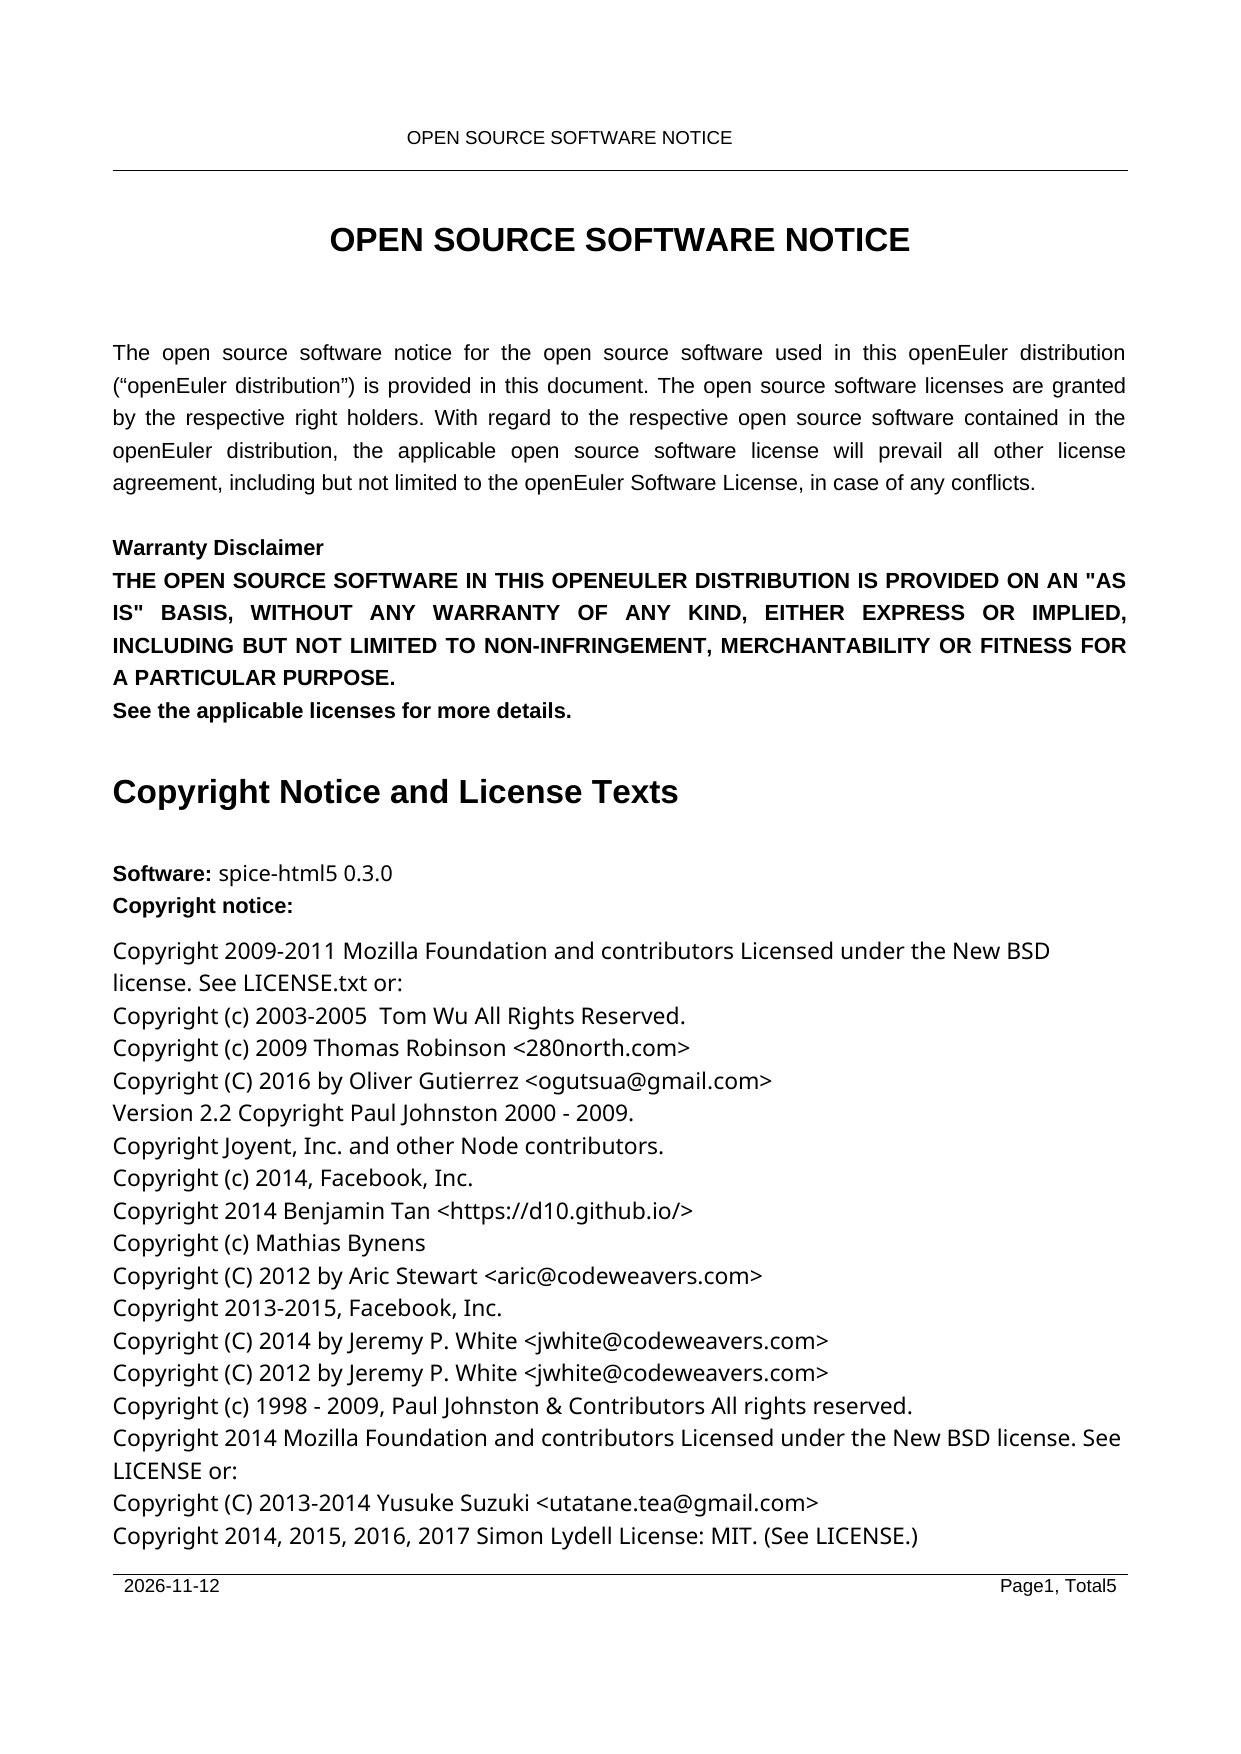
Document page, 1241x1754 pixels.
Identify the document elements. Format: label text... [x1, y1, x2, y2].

text Warranty Disclaimer [112, 531, 1128, 564]
text Copyright Notice and License Texts [112, 759, 1128, 824]
text OPEN SOURCE SOFTWARE NOTICE [112, 206, 1128, 271]
text Copyright notice: [112, 889, 1128, 921]
title Software: spice-html5 0.3.0 [112, 856, 1128, 889]
text The open source software notice for the open source software used in this openEuler distribution (“openEuler distribution”) is provided in this document. The open source software licenses are granted by the respective right holders. With regard to the respective open source software contained in the openEuler distribution, the applicable open source software license will prevail all other license agreement, including but not limited to the openEuler Software License, in case of any conflicts. [112, 336, 1128, 499]
text THE OPEN SOURCE SOFTWARE IN THIS OPENEULER DISTRIBUTION IS PROVIDED ON AN "AS IS" BASIS, WITHOUT ANY WARRANTY OF ANY KIND, EITHER EXPRESS OR IMPLIED, INCLUDING BUT NOT LIMITED TO NON-INFRINGEMENT, MERCHANTABILITY OR FITNESS FOR A PARTICULAR PURPOSE. See the applicable licenses for more details. [112, 564, 1128, 726]
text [112, 934, 1128, 1551]
